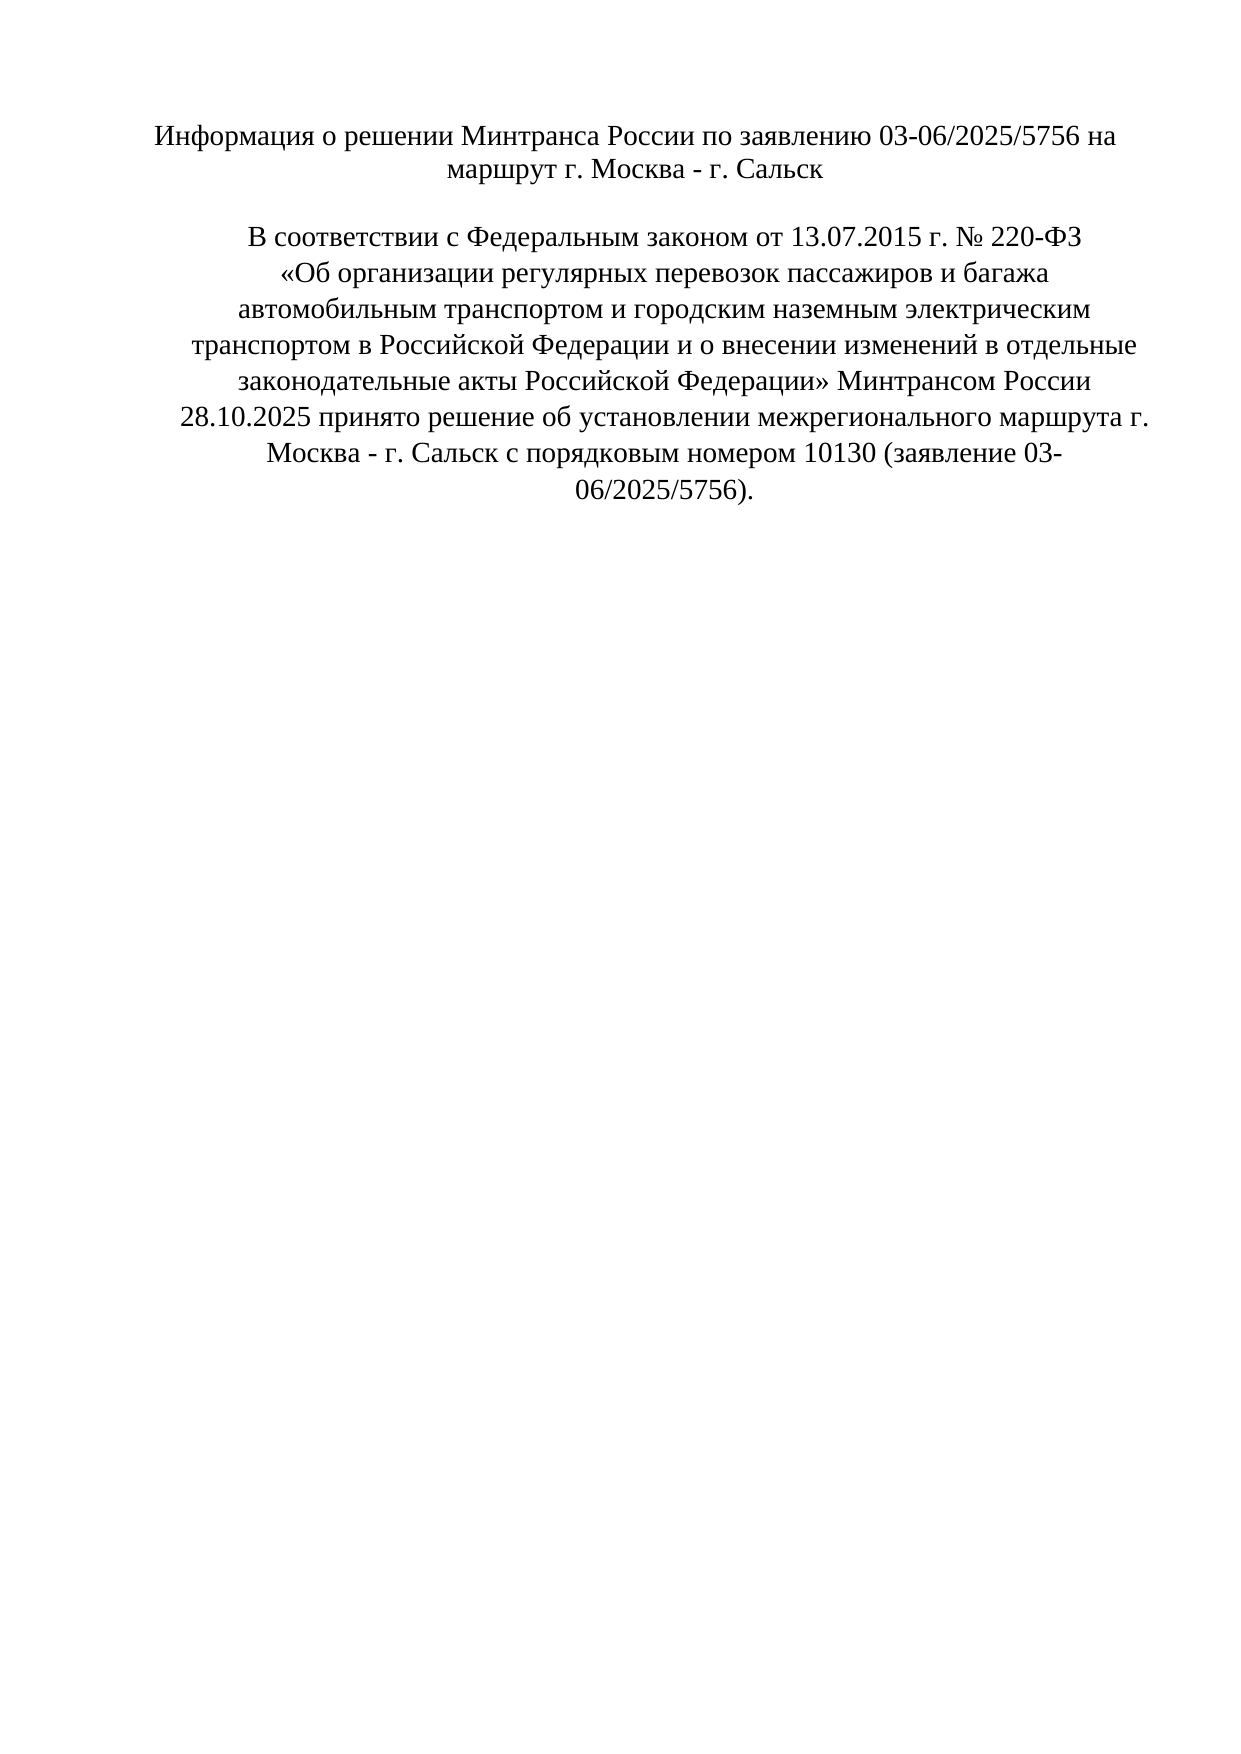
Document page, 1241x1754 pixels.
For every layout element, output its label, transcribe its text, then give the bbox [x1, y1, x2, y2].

text Информация о решении Минтранса России по заявлению 03-06/2025/5756 на маршрут г. Москва - г. Сальск [118, 118, 1152, 185]
text В соответствии с Федеральным законом от 13.07.2015 г. № 220-ФЗ «Об организации регулярных перевозок пассажиров и багажа автомобильным транспортом и городским наземным электрическим транспортом в Российской Федерации и о внесении изменений в отдельные законодательные акты Российской Федерации» Минтрансом России 28.10.2025 принято решение об установлении межрегионального маршрута г. Москва - г. Сальск с порядковым номером 10130 (заявление 03-06/2025/5756). [177, 219, 1152, 505]
